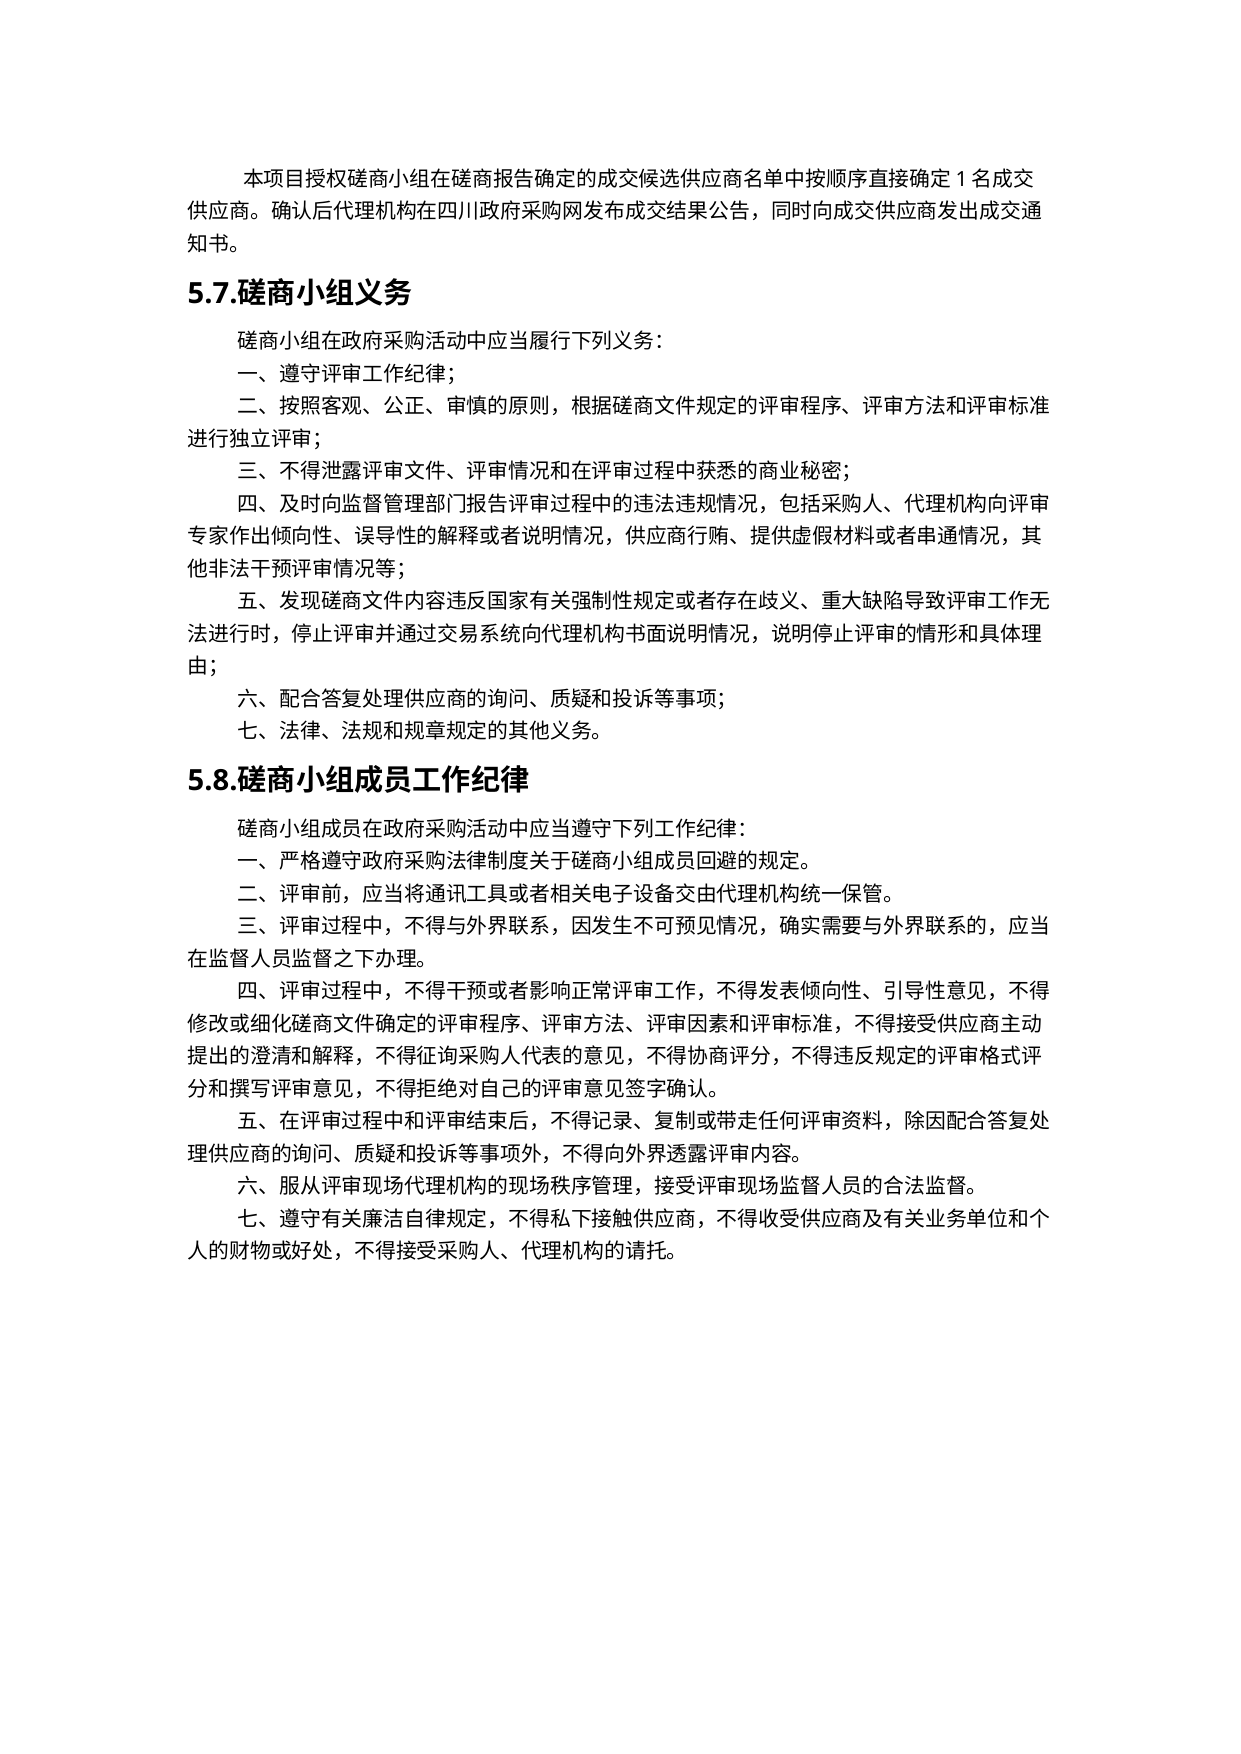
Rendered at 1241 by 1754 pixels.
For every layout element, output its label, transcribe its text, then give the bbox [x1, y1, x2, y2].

text 五、在评审过程中和评审结束后，不得记录、复制或带走任何评审资料，除因配合答复处理供应商的询问、质疑和投诉等事项外，不得向外界透露评审内容。 [187, 1104, 1053, 1169]
text 二、按照客观、公正、审慎的原则，根据磋商文件规定的评审程序、评审方法和评审标准进行独立评审； [187, 389, 1053, 454]
text 5.7.磋商小组义务 [187, 259, 1053, 324]
text 七、法律、法规和规章规定的其他义务。 [187, 714, 1053, 747]
text 五、发现磋商文件内容违反国家有关强制性规定或者存在歧义、重大缺陷导致评审工作无法进行时，停止评审并通过交易系统向代理机构书面说明情况，说明停止评审的情形和具体理由； [187, 584, 1053, 682]
text 三、不得泄露评审文件、评审情况和在评审过程中获悉的商业秘密； [187, 454, 1053, 487]
text 七、遵守有关廉洁自律规定，不得私下接触供应商，不得收受供应商及有关业务单位和个人的财物或好处，不得接受采购人、代理机构的请托。 [187, 1202, 1053, 1267]
text 三、评审过程中，不得与外界联系，因发生不可预见情况，确实需要与外界联系的，应当在监督人员监督之下办理。 [187, 909, 1053, 974]
text 一、严格遵守政府采购法律制度关于磋商小组成员回避的规定。 [187, 844, 1053, 877]
text 四、及时向监督管理部门报告评审过程中的违法违规情况，包括采购人、代理机构向评审专家作出倾向性、误导性的解释或者说明情况，供应商行贿、提供虚假材料或者串通情况，其他非法干预评审情况等； [187, 487, 1053, 584]
text 本项目授权磋商小组在磋商报告确定的成交候选供应商名单中按顺序直接确定1名成交供应商。确认后代理机构在四川政府采购网发布成交结果公告，同时向成交供应商发出成交通知书。 [187, 162, 1053, 259]
text 5.8.磋商小组成员工作纪律 [187, 747, 1053, 812]
text 磋商小组在政府采购活动中应当履行下列义务： [187, 324, 1053, 357]
text 六、服从评审现场代理机构的现场秩序管理，接受评审现场监督人员的合法监督。 [187, 1169, 1053, 1202]
text 磋商小组成员在政府采购活动中应当遵守下列工作纪律： [187, 812, 1053, 844]
text 一、遵守评审工作纪律； [187, 357, 1053, 389]
text 四、评审过程中，不得干预或者影响正常评审工作，不得发表倾向性、引导性意见，不得修改或细化磋商文件确定的评审程序、评审方法、评审因素和评审标准，不得接受供应商主动提出的澄清和解释，不得征询采购人代表的意见，不得协商评分，不得违反规定的评审格式评分和撰写评审意见，不得拒绝对自己的评审意见签字确认。 [187, 974, 1053, 1104]
text 二、评审前，应当将通讯工具或者相关电子设备交由代理机构统一保管。 [187, 877, 1053, 909]
text 六、配合答复处理供应商的询问、质疑和投诉等事项； [187, 682, 1053, 714]
